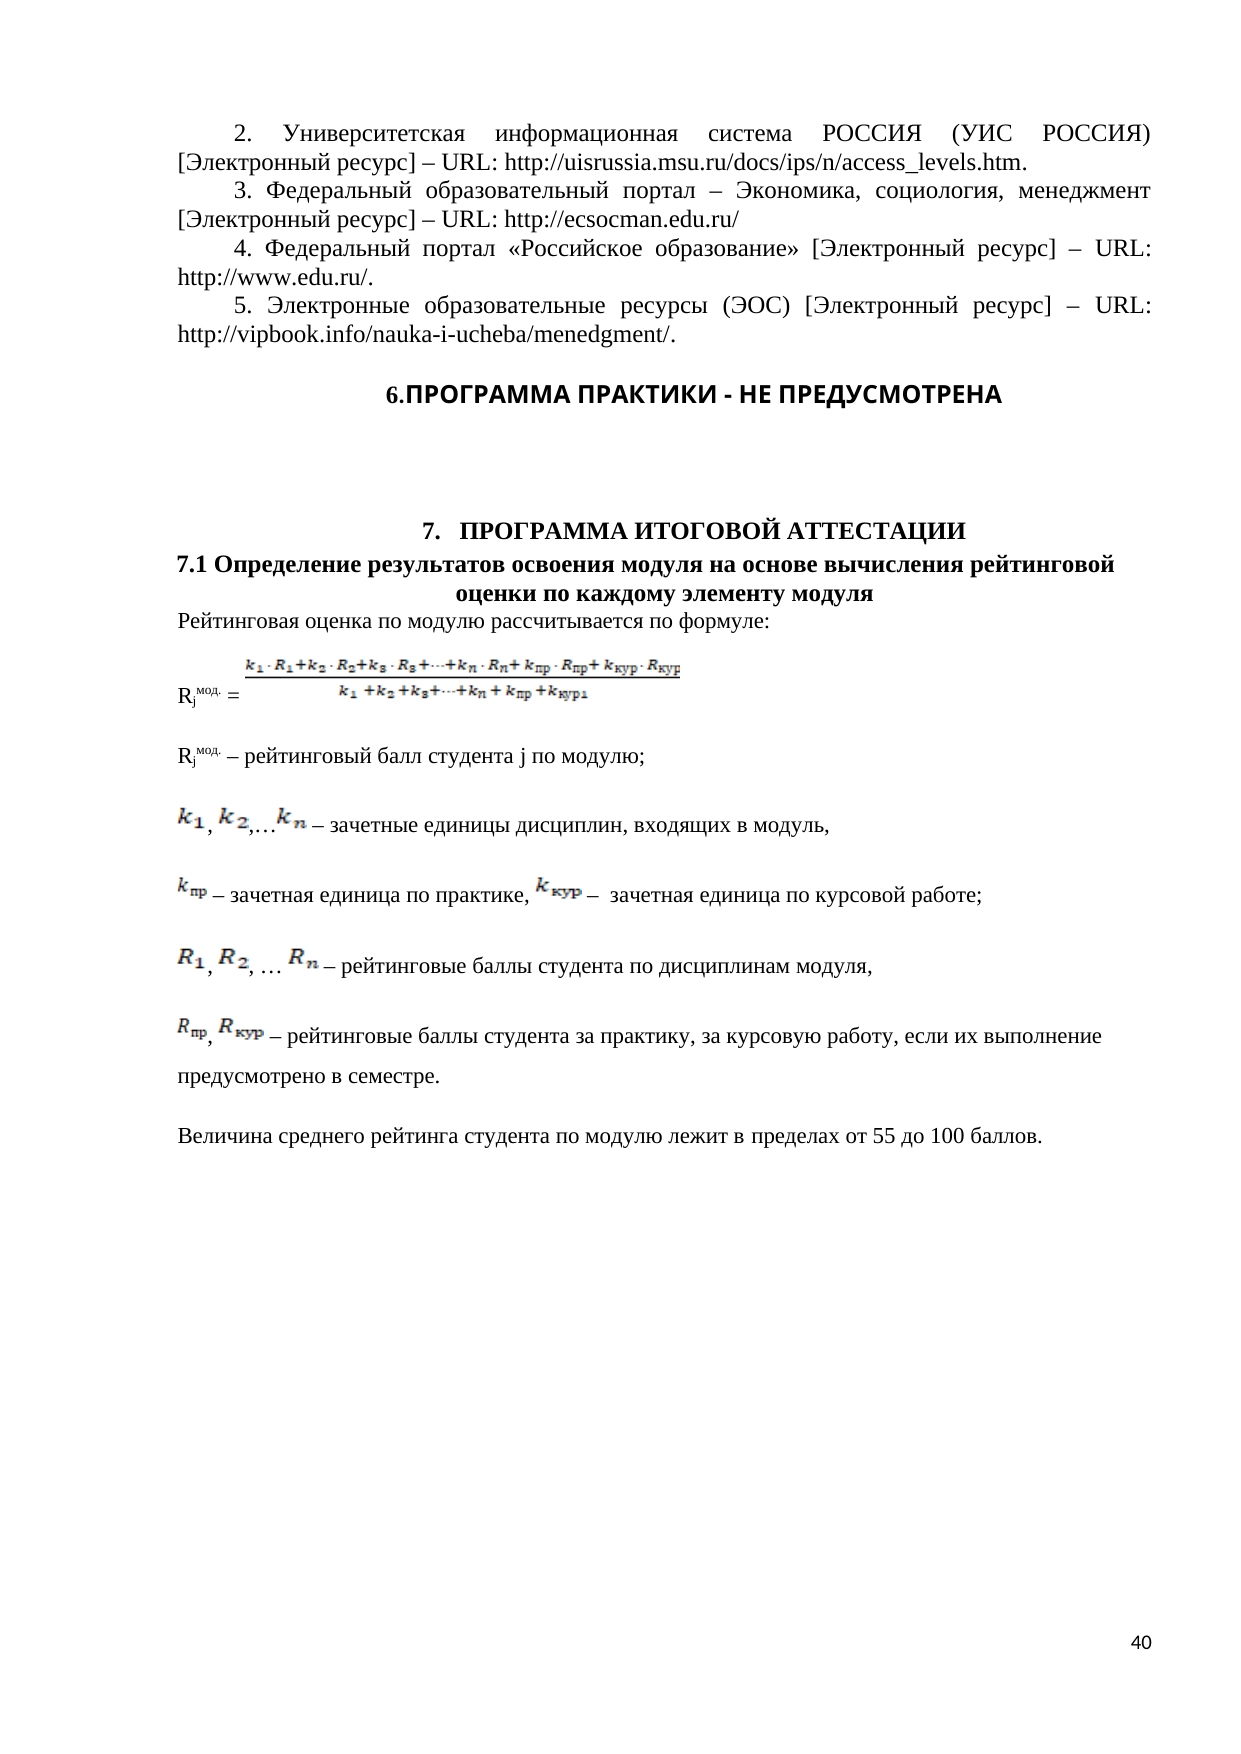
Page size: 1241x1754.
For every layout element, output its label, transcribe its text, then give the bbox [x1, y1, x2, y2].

picture [177, 802, 207, 833]
picture [276, 802, 307, 833]
text 4. Федеральный портал «Российское образование» [Электронный ресурс] – URL: http://www.edu.ru/. [177, 233, 1152, 291]
list 6.Программа практики - не предусмотрена [236, 377, 1152, 411]
text , , … – рейтинговые баллы студента по дисциплинам модуля, [177, 943, 1152, 979]
picture [177, 1013, 207, 1044]
picture [535, 872, 582, 903]
text Rjмод. – рейтинговый балл студента j по модулю; [177, 742, 1152, 769]
picture [288, 943, 319, 973]
picture [245, 657, 680, 704]
text , – рейтинговые баллы студента за практику, за курсовую работу, если их выполнение предусмотрено в семестре. [177, 1014, 1152, 1089]
text 3. Федеральный образовательный портал – Экономика, социология, менеджмент [Электронный ресурс] – URL: http://ecsocman.edu.ru/ [177, 176, 1152, 233]
text 5. Электронные образовательные ресурсы (ЭОС) [Электронный ресурс] – URL: http://vipbook.info/nauka-i-ucheba/menedgment/. [177, 291, 1152, 348]
text , ,… – зачетные единицы дисциплин, входящих в модуль, [177, 803, 1152, 838]
picture [177, 943, 207, 973]
text 2. Университетская информационная система РОССИЯ (УИС РОССИЯ) [Электронный ресурс] – URL: http://uisrussia.msu.ru/docs/ips/n/access_levels.htm. [177, 118, 1152, 176]
text Величина среднего рейтинга студента по модулю лежит в пределах от 55 до 100 баллов. [177, 1123, 1152, 1149]
picture [218, 1013, 264, 1044]
picture [218, 802, 249, 833]
picture [218, 943, 249, 973]
text – зачетная единица по практике, – зачетная единица по курсовой работе; [177, 873, 1152, 908]
list ПРОГРАММА ИТОГОВОЙ АТТЕСТАЦИИ [236, 516, 1152, 545]
picture [177, 872, 207, 903]
list Определение результатов освоения модуля на основе вычисления рейтинговой оценки по каждому элементу модуля [140, 549, 1152, 607]
text Рейтинговая оценка по модулю рассчитывается по формуле: [177, 607, 1152, 633]
